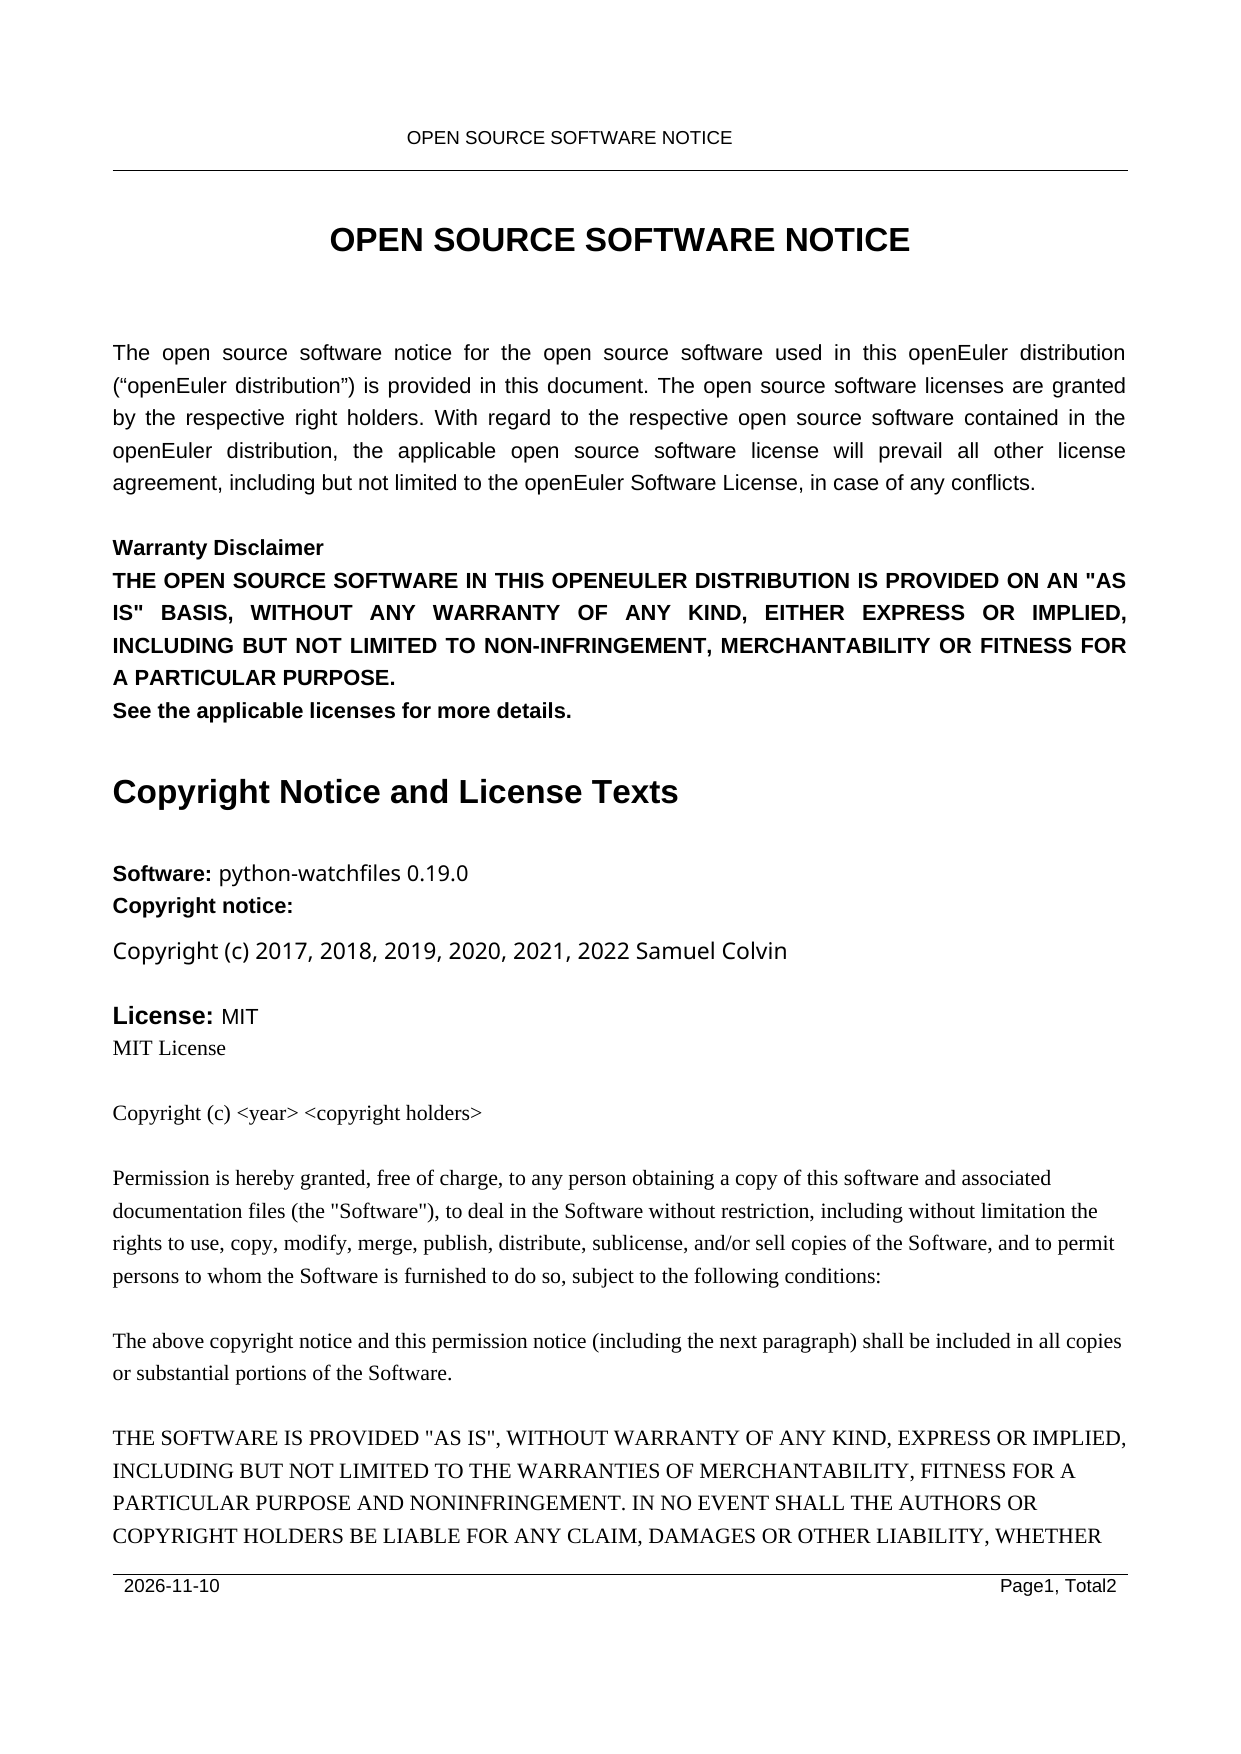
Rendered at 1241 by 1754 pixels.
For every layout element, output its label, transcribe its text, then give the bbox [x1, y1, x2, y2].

text Copyright notice: [112, 889, 1128, 921]
text THE OPEN SOURCE SOFTWARE IN THIS OPENEULER DISTRIBUTION IS PROVIDED ON AN "AS IS" BASIS, WITHOUT ANY WARRANTY OF ANY KIND, EITHER EXPRESS OR IMPLIED, INCLUDING BUT NOT LIMITED TO NON-INFRINGEMENT, MERCHANTABILITY OR FITNESS FOR A PARTICULAR PURPOSE. See the applicable licenses for more details. [112, 564, 1128, 726]
text Copyright (c) 2017, 2018, 2019, 2020, 2021, 2022 Samuel Colvin [112, 934, 1128, 999]
text Copyright Notice and License Texts [112, 759, 1128, 824]
text License: MIT [112, 999, 1128, 1031]
text The open source software notice for the open source software used in this openEuler distribution (“openEuler distribution”) is provided in this document. The open source software licenses are granted by the respective right holders. With regard to the respective open source software contained in the openEuler distribution, the applicable open source software license will prevail all other license agreement, including but not limited to the openEuler Software License, in case of any conflicts. [112, 336, 1128, 499]
text Warranty Disclaimer [112, 531, 1128, 564]
title Software: python-watchfiles 0.19.0 [112, 856, 1128, 889]
text OPEN SOURCE SOFTWARE NOTICE [112, 206, 1128, 271]
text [112, 1031, 1128, 1551]
